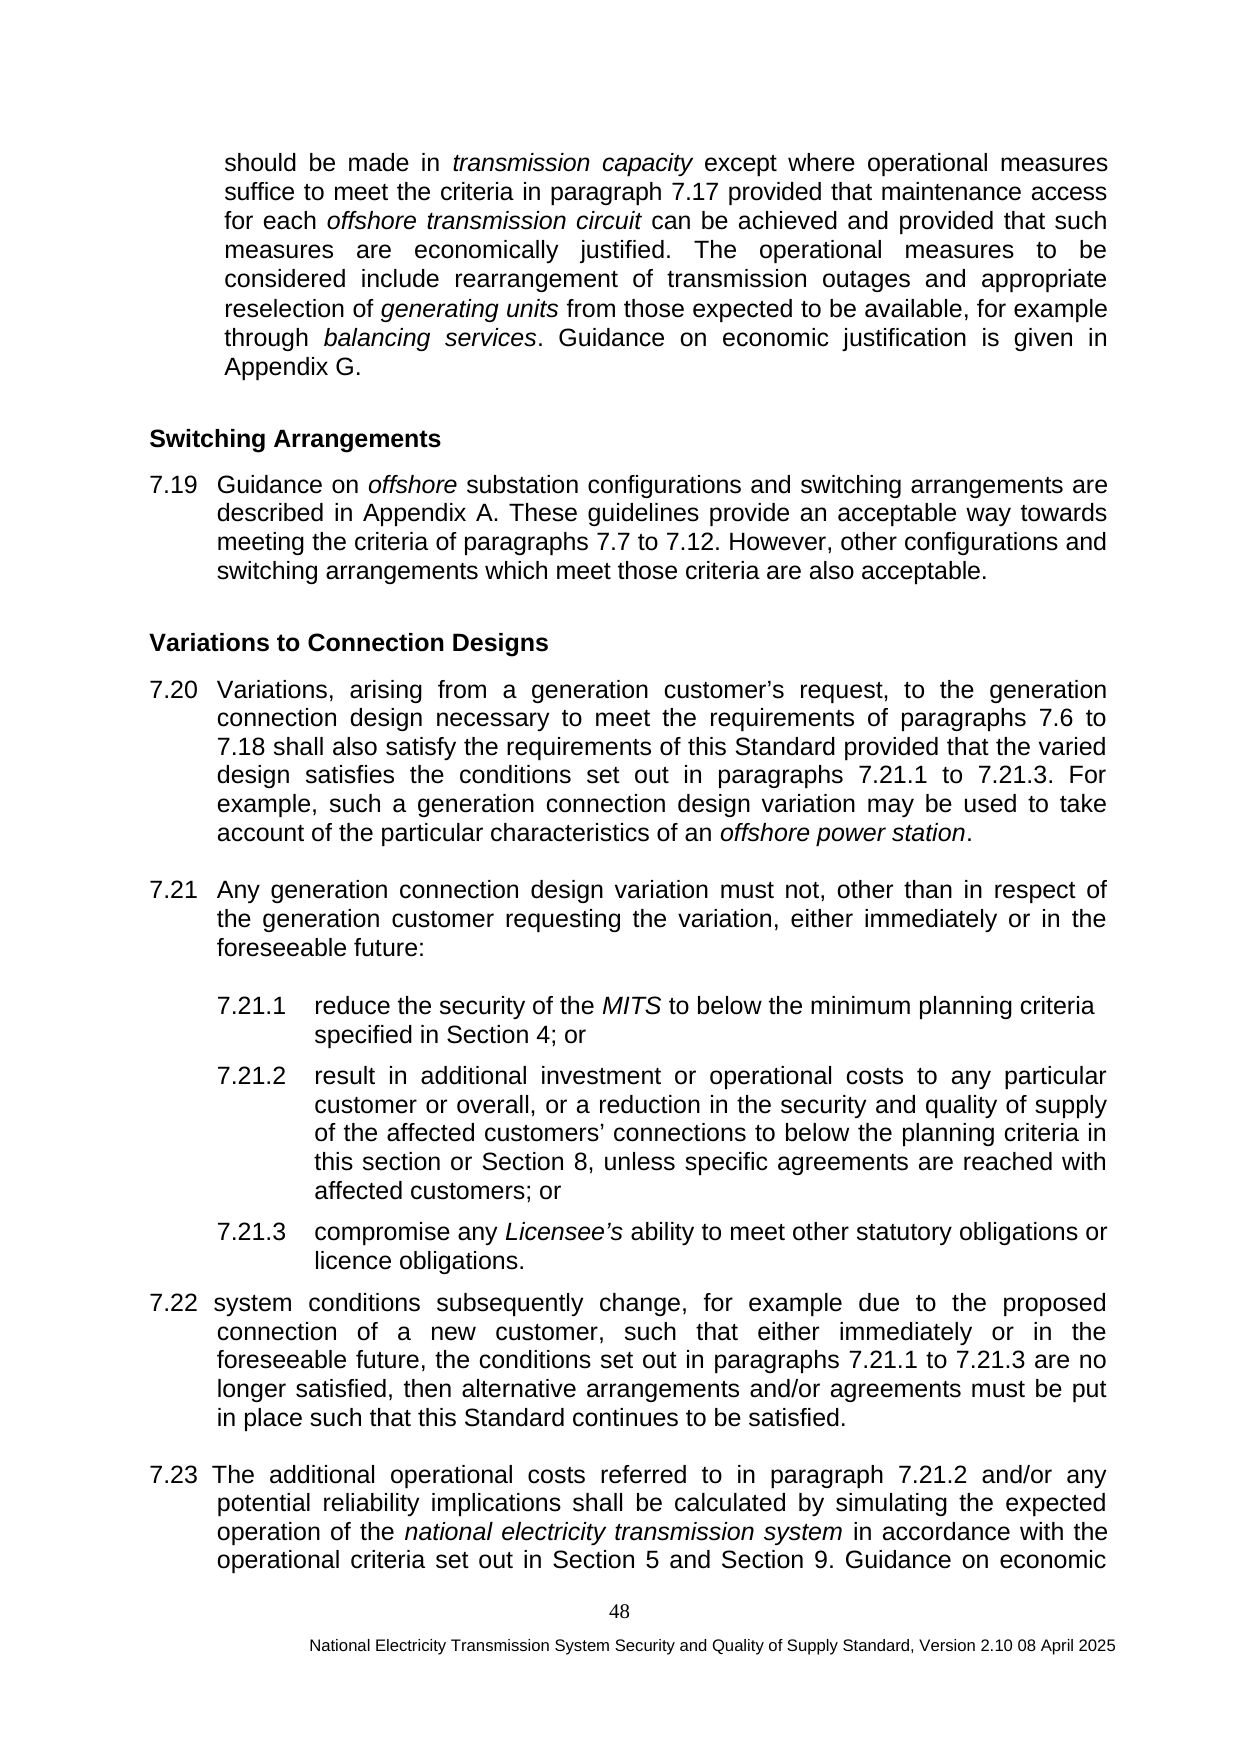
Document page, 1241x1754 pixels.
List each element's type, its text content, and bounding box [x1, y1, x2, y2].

text 7.21.1 reduce the security of the MITS to below the minimum planning criteria specified in Section 4; or [217, 991, 1108, 1049]
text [149, 148, 1108, 381]
text 7.21 Any generation connection design variation must not, other than in respect of the generation customer requesting the variation, either immediately or in the foreseeable future: [149, 876, 1108, 962]
text Variations to Connection Designs [149, 628, 1108, 657]
text 7.19 Guidance on offshore substation configurations and switching arrangements are described in Appendix A. These guidelines provide an acceptable way towards meeting the criteria of paragraphs 7.7 to 7.12. However, other configurations and switching arrangements which meet those criteria are also acceptable. [149, 470, 1108, 585]
text 7.22 system conditions subsequently change, for example due to the proposed connection of a new customer, such that either immediately or in the foreseeable future, the conditions set out in paragraphs 7.21.1 to 7.21.3 are no longer satisfied, then alternative arrangements and/or agreements must be put in place such that this Standard continues to be satisfied. [149, 1288, 1108, 1432]
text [149, 1460, 1108, 1575]
text 7.21.3 compromise any Licensee’s ability to meet other statutory obligations or licence obligations. [217, 1217, 1108, 1275]
text 7.20 Variations, arising from a generation customer’s request, to the generation connection design necessary to meet the requirements of paragraphs 7.6 to 7.18 shall also satisfy the requirements of this Standard provided that the varied design satisfies the conditions set out in paragraphs 7.21.1 to 7.21.3. For example, such a generation connection design variation may be used to take account of the particular characteristics of an offshore power station. [149, 675, 1108, 847]
text 7.21.2 result in additional investment or operational costs to any particular customer or overall, or a reduction in the security and quality of supply of the affected customers’ connections to below the planning criteria in this section or Section 8, unless specific agreements are reached with affected customers; or [217, 1062, 1108, 1205]
text Switching Arrangements [149, 424, 1108, 454]
